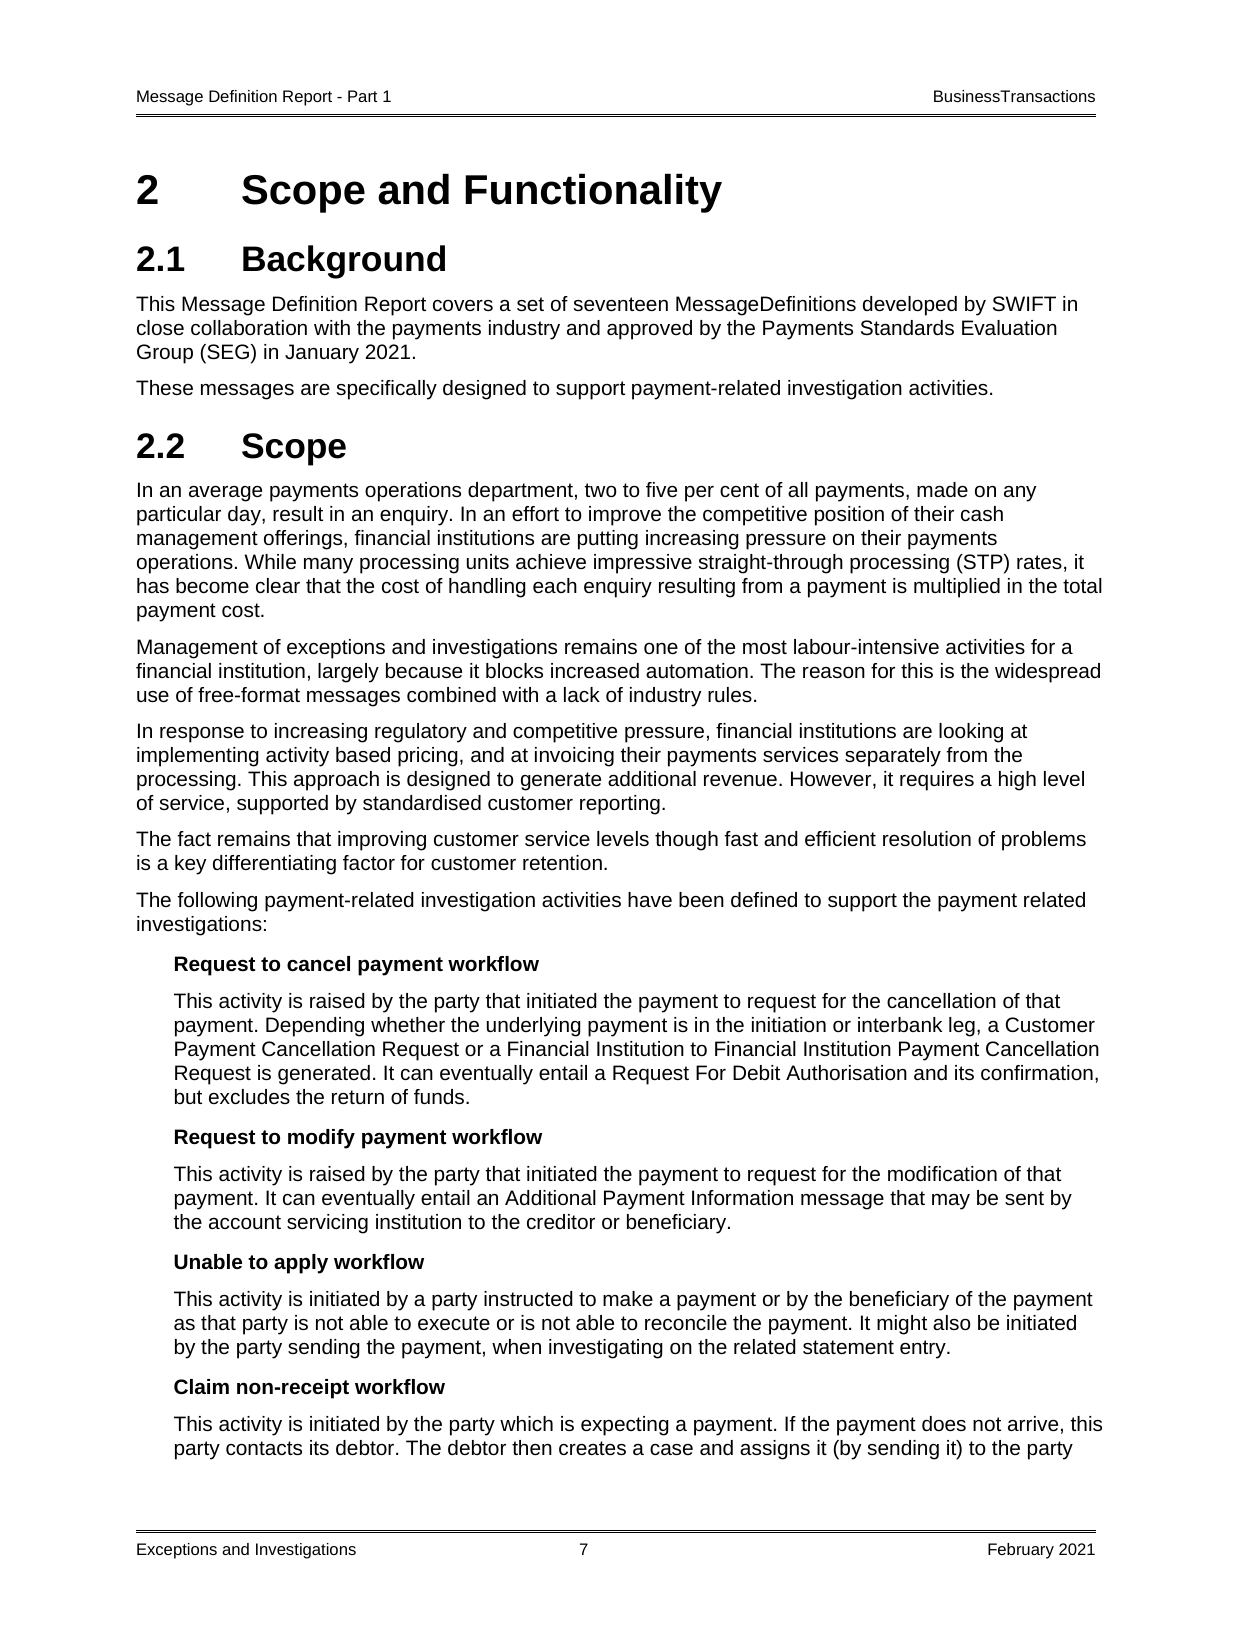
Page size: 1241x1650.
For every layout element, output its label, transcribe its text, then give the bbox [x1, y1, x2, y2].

text In response to increasing regulatory and competitive pressure, financial institutions are looking at implementing activity based pricing, and at invoicing their payments services separately from the processing. This approach is designed to generate additional revenue. However, it requires a high level of service, supported by standardised customer reporting. [136, 719, 1104, 815]
subtitle Scope and Functionality [136, 166, 1104, 213]
text These messages are specifically designed to support payment-related investigation activities. [136, 376, 1104, 400]
subtitle Scope [136, 425, 1104, 466]
text This activity is initiated by a party instructed to make a payment or by the beneficiary of the payment as that party is not able to execute or is not able to reconcile the payment. It might also be initiated by the party sending the payment, when investigating on the related statement entry. [173, 1287, 1104, 1358]
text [173, 1412, 1104, 1459]
text Request to modify payment workflow [173, 1125, 1104, 1149]
text In an average payments operations department, two to five per cent of all payments, made on any particular day, result in an enquiry. In an effort to improve the competitive position of their cash management offerings, financial institutions are putting increasing pressure on their payments operations. While many processing units achieve impressive straight-through processing (STP) rates, it has become clear that the cost of handling each enquiry resulting from a payment is multiplied in the total payment cost. [136, 478, 1104, 622]
text Request to cancel payment workflow [173, 952, 1104, 976]
text The following payment-related investigation activities have been defined to support the payment related investigations: [136, 888, 1104, 936]
text Unable to apply workflow [173, 1250, 1104, 1274]
text This activity is raised by the party that initiated the payment to request for the modification of that payment. It can eventually entail an Additional Payment Information message that may be sent by the account servicing institution to the creditor or beneficiary. [173, 1162, 1104, 1233]
text Claim non-receipt workflow [173, 1375, 1104, 1399]
text This activity is raised by the party that initiated the payment to request for the cancellation of that payment. Depending whether the underlying payment is in the initiation or interbank leg, a Customer Payment Cancellation Request or a Financial Institution to Financial Institution Payment Cancellation Request is generated. It can eventually entail a Request For Debit Authorisation and its confirmation, but excludes the return of funds. [173, 989, 1104, 1108]
text The fact remains that improving customer service levels though fast and efficient resolution of problems is a key differentiating factor for customer retention. [136, 827, 1104, 875]
subtitle Background [136, 238, 1104, 279]
text This Message Definition Report covers a set of seventeen MessageDefinitions developed by SWIFT in close collaboration with the payments industry and approved by the Payments Standards Evaluation Group (SEG) in January 2021. [136, 292, 1104, 363]
text Management of exceptions and investigations remains one of the most labour-intensive activities for a financial institution, largely because it blocks increased automation. The reason for this is the widespread use of free-format messages combined with a lack of industry rules. [136, 634, 1104, 706]
